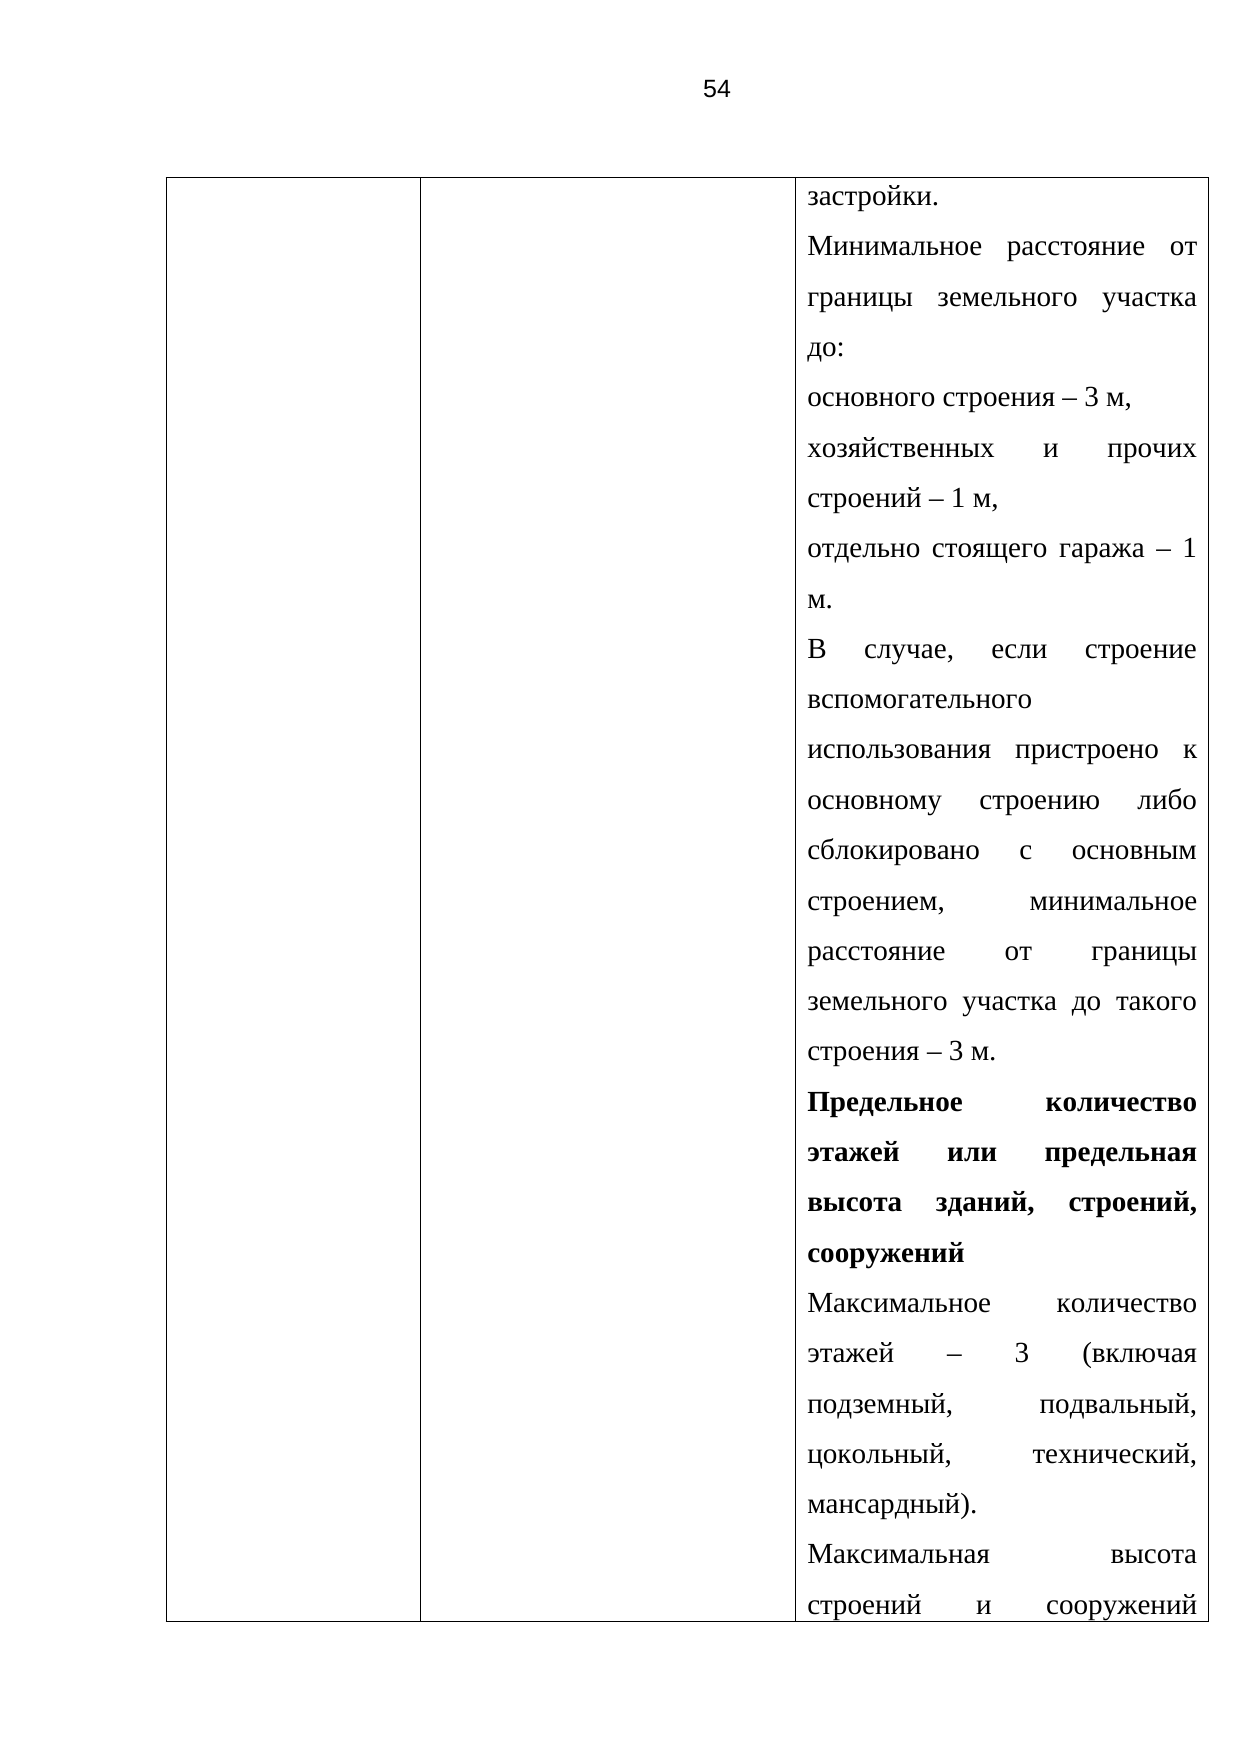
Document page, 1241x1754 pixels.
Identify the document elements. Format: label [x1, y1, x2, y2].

table_cell [421, 178, 795, 1621]
table_cell [796, 178, 1208, 1621]
table_cell [167, 178, 420, 1621]
